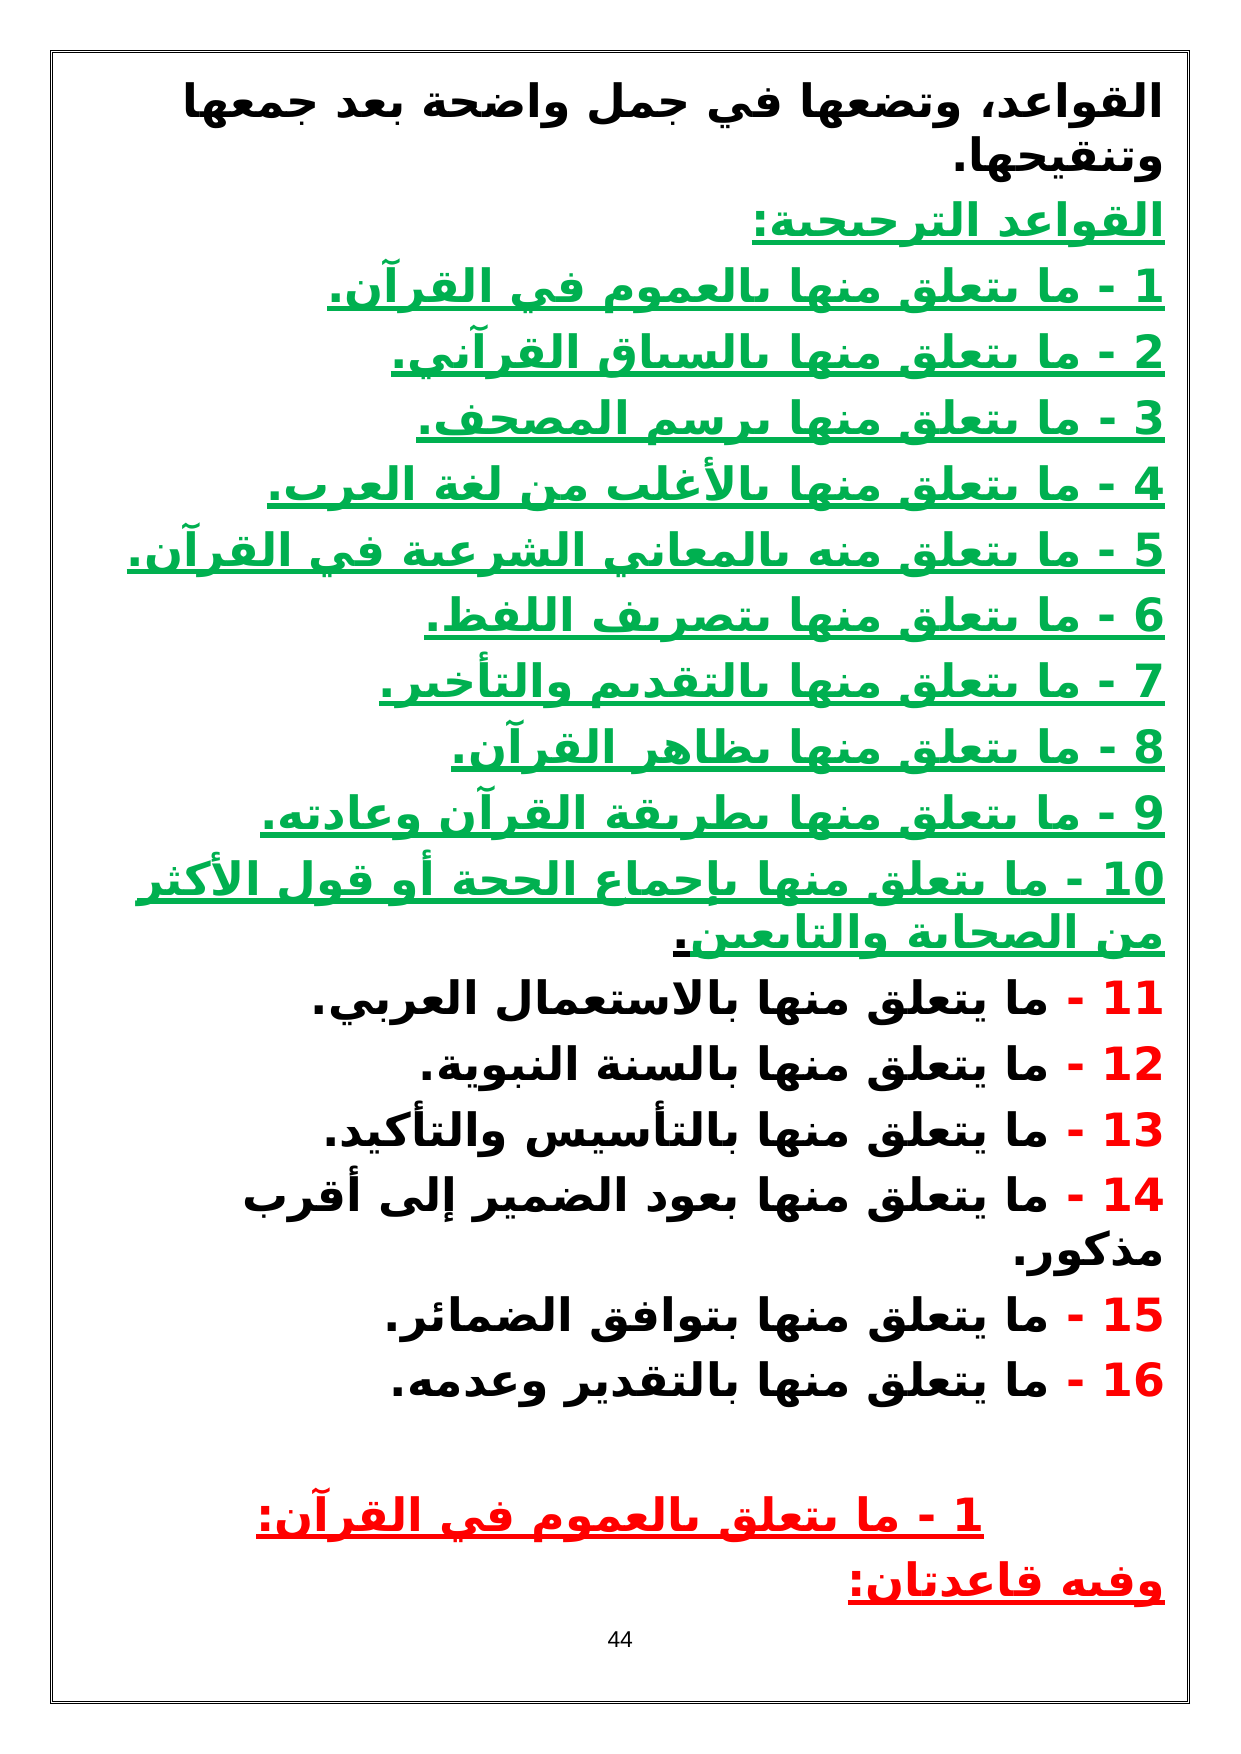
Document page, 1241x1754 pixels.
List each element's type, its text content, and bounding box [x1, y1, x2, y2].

text 14 - ما يتعلق منها بعود الضمير إلى أقرب مذكور. [75, 1169, 1165, 1276]
text وفيه قاعدتان: [75, 1554, 1165, 1608]
text 7 - ما يتعلق منها بالتقديم والتأخير. [75, 655, 1165, 708]
text 4 - ما يتعلق منها بالأغلب من لغة العرب. [75, 457, 1165, 511]
text 8 - ما يتعلق منها بظاهر القرآن. [75, 721, 1165, 774]
text 6 - ما يتعلق منها بتصريف اللفظ. [75, 589, 1165, 642]
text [75, 75, 1165, 182]
text 1 - ما يتعلق منها بالعموم في القرآن. [75, 260, 1165, 313]
text 11 - ما يتعلق منها بالاستعمال العربي. [75, 972, 1165, 1025]
text 5 - ما يتعلق منه بالمعاني الشرعية في القرآن. [75, 523, 1165, 577]
text 15 - ما يتعلق منها بتوافق الضمائر. [75, 1288, 1165, 1342]
text 12 - ما يتعلق منها بالسنة النبوية. [75, 1037, 1165, 1091]
text 3 - ما يتعلق منها برسم المصحف. [75, 392, 1165, 445]
text 10 - ما يتعلق منها بإجماع الحجة أو قول الأكثر من الصحابة والتابعين. [75, 852, 1165, 959]
text 16 - ما يتعلق منها بالتقدير وعدمه. [75, 1354, 1165, 1407]
text 13 - ما يتعلق منها بالتأسيس والتأكيد. [75, 1103, 1165, 1157]
text 9 - ما يتعلق منها بطريقة القرآن وعادته. [75, 787, 1165, 840]
text القواعد الترجيحية: [75, 194, 1165, 247]
text 1 - ما يتعلق بالعموم في القرآن: [75, 1488, 1165, 1542]
text 2 - ما يتعلق منها بالسياق القرآني. [75, 326, 1165, 379]
